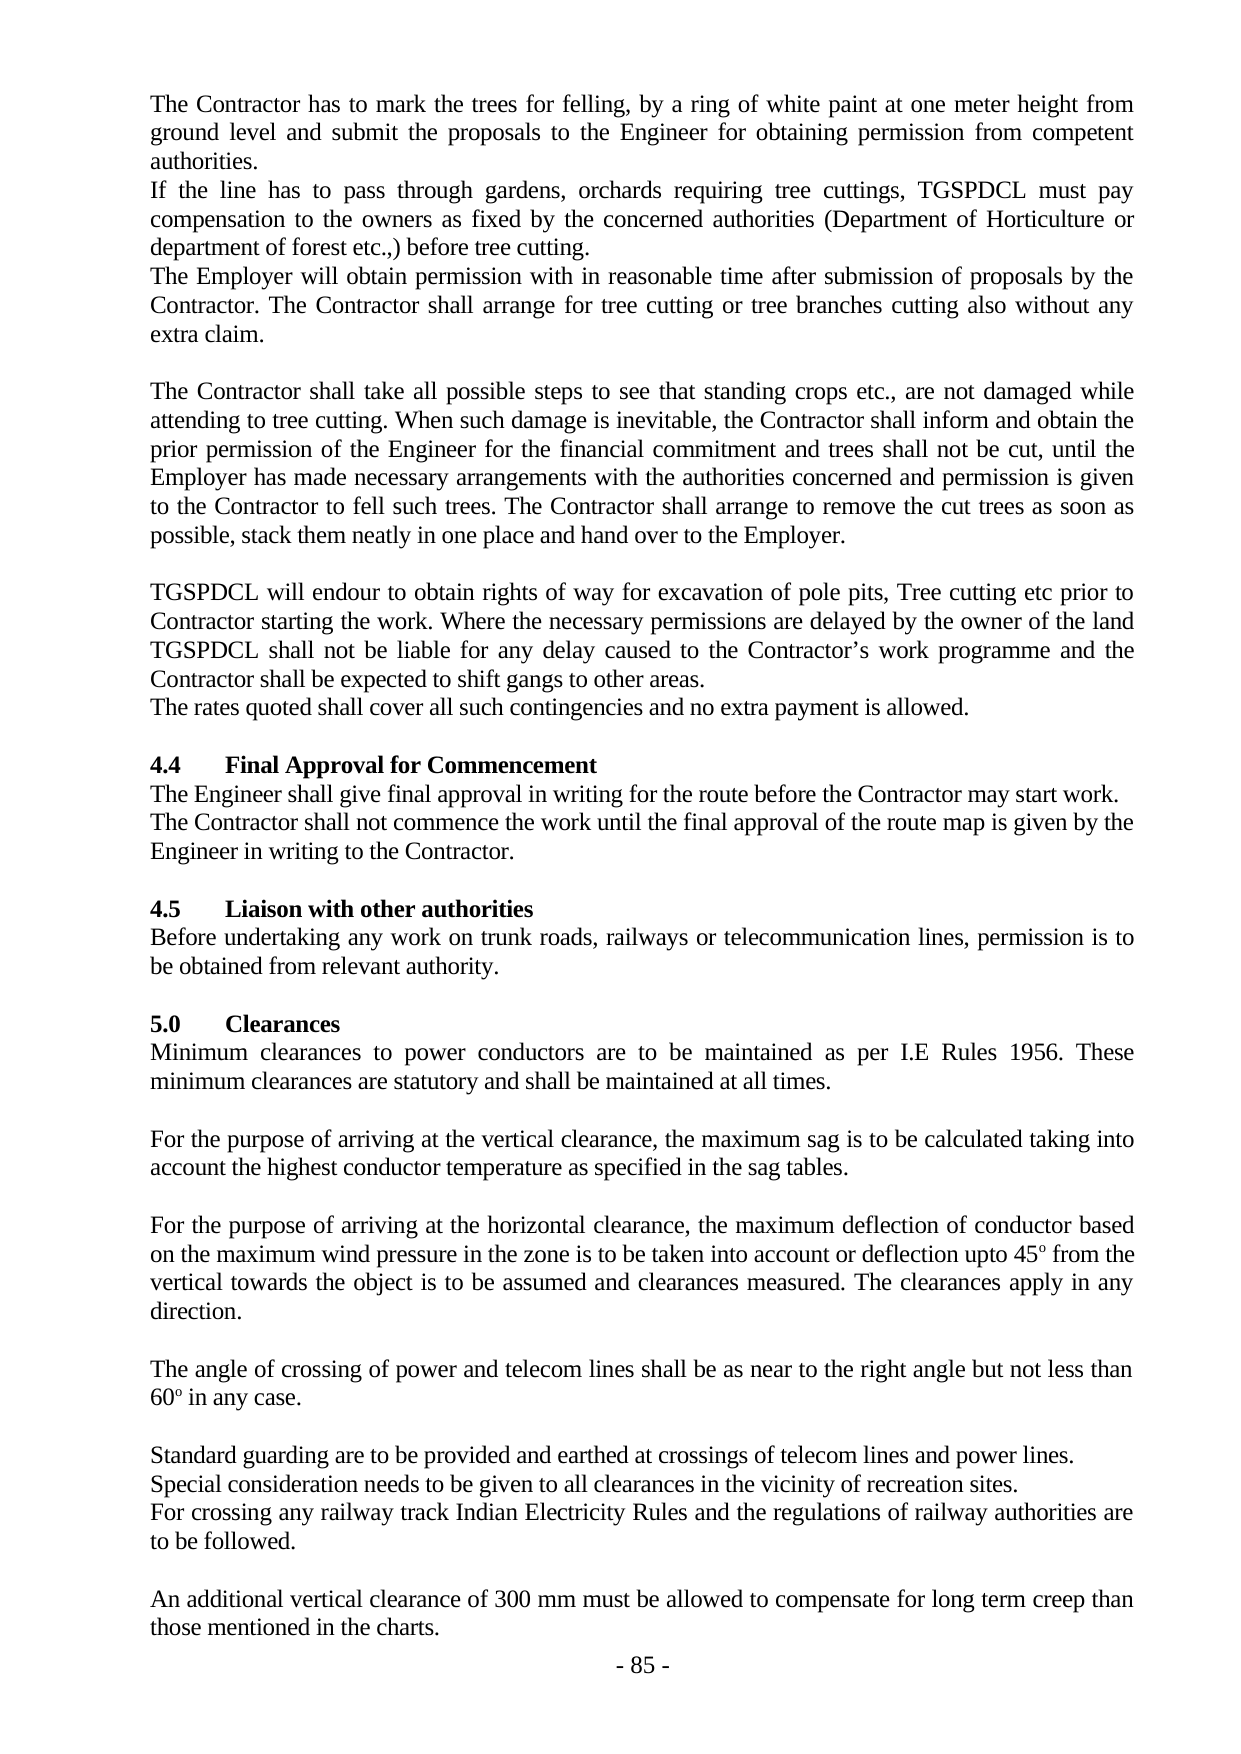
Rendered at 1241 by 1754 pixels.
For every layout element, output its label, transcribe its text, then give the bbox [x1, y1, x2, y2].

text Before undertaking any work on trunk roads, railways or telecommunication lines, permission is to be obtained from relevant authority. [150, 922, 1135, 980]
text Standard guarding are to be provided and earthed at crossings of telecom lines and power lines. [150, 1440, 1135, 1469]
text The Contractor has to mark the trees for felling, by a ring of white paint at one meter height from ground level and submit the proposals to the Engineer for obtaining permission from competent authorities. [150, 89, 1135, 175]
text The Contractor shall take all possible steps to see that standing crops etc., are not damaged while attending to tree cutting. When such damage is inevitable, the Contractor shall inform and obtain the prior permission of the Engineer for the financial commitment and trees shall not be cut, until the Employer has made necessary arrangements with the authorities concerned and permission is given to the Contractor to fell such trees. The Contractor shall arrange to remove the cut trees as soon as possible, stack them neatly in one place and hand over to the Employer. [150, 376, 1135, 549]
text The rates quoted shall cover all such contingencies and no extra payment is allowed. [150, 692, 1135, 721]
text Minimum clearances to power conductors are to be maintained as per I.E Rules 1956. These minimum clearances are statutory and shall be maintained at all times. [150, 1037, 1135, 1095]
text 4.4 Final Approval for Commencement [150, 750, 1135, 779]
text The angle of crossing of power and telecom lines shall be as near to the right angle but not less than 60o in any case. [150, 1354, 1135, 1411]
text If the line has to pass through gardens, orchards requiring tree cuttings, TGSPDCL must pay compensation to the owners as fixed by the concerned authorities (Department of Horticulture or department of forest etc.,) before tree cutting. [150, 175, 1135, 261]
text The Employer will obtain permission with in reasonable time after submission of proposals by the Contractor. The Contractor shall arrange for tree cutting or tree branches cutting also without any extra claim. [150, 261, 1135, 347]
text 5.0 Clearances [150, 1009, 1135, 1037]
text 4.5 Liaison with other authorities [150, 894, 1135, 922]
text The Contractor shall not commence the work until the final approval of the route map is given by the Engineer in writing to the Contractor. [150, 807, 1135, 865]
text For the purpose of arriving at the vertical clearance, the maximum sag is to be calculated taking into account the highest conductor temperature as specified in the sag tables. [150, 1124, 1135, 1181]
text Special consideration needs to be given to all clearances in the vicinity of recreation sites. [150, 1469, 1135, 1497]
text The Engineer shall give final approval in writing for the route before the Contractor may start work. [150, 779, 1135, 807]
text For crossing any railway track Indian Electricity Rules and the regulations of railway authorities are to be followed. [150, 1497, 1135, 1555]
text TGSPDCL will endour to obtain rights of way for excavation of pole pits, Tree cutting etc prior to Contractor starting the work. Where the necessary permissions are delayed by the owner of the land TGSPDCL shall not be liable for any delay caused to the Contractor’s work programme and the Contractor shall be expected to shift gangs to other areas. [150, 577, 1135, 692]
text An additional vertical clearance of 300 mm must be allowed to compensate for long term creep than those mentioned in the charts. [150, 1584, 1135, 1641]
text For the purpose of arriving at the horizontal clearance, the maximum deflection of conductor based on the maximum wind pressure in the zone is to be taken into account or deflection upto 45o from the vertical towards the object is to be assumed and clearances measured. The clearances apply in any direction. [150, 1210, 1135, 1325]
